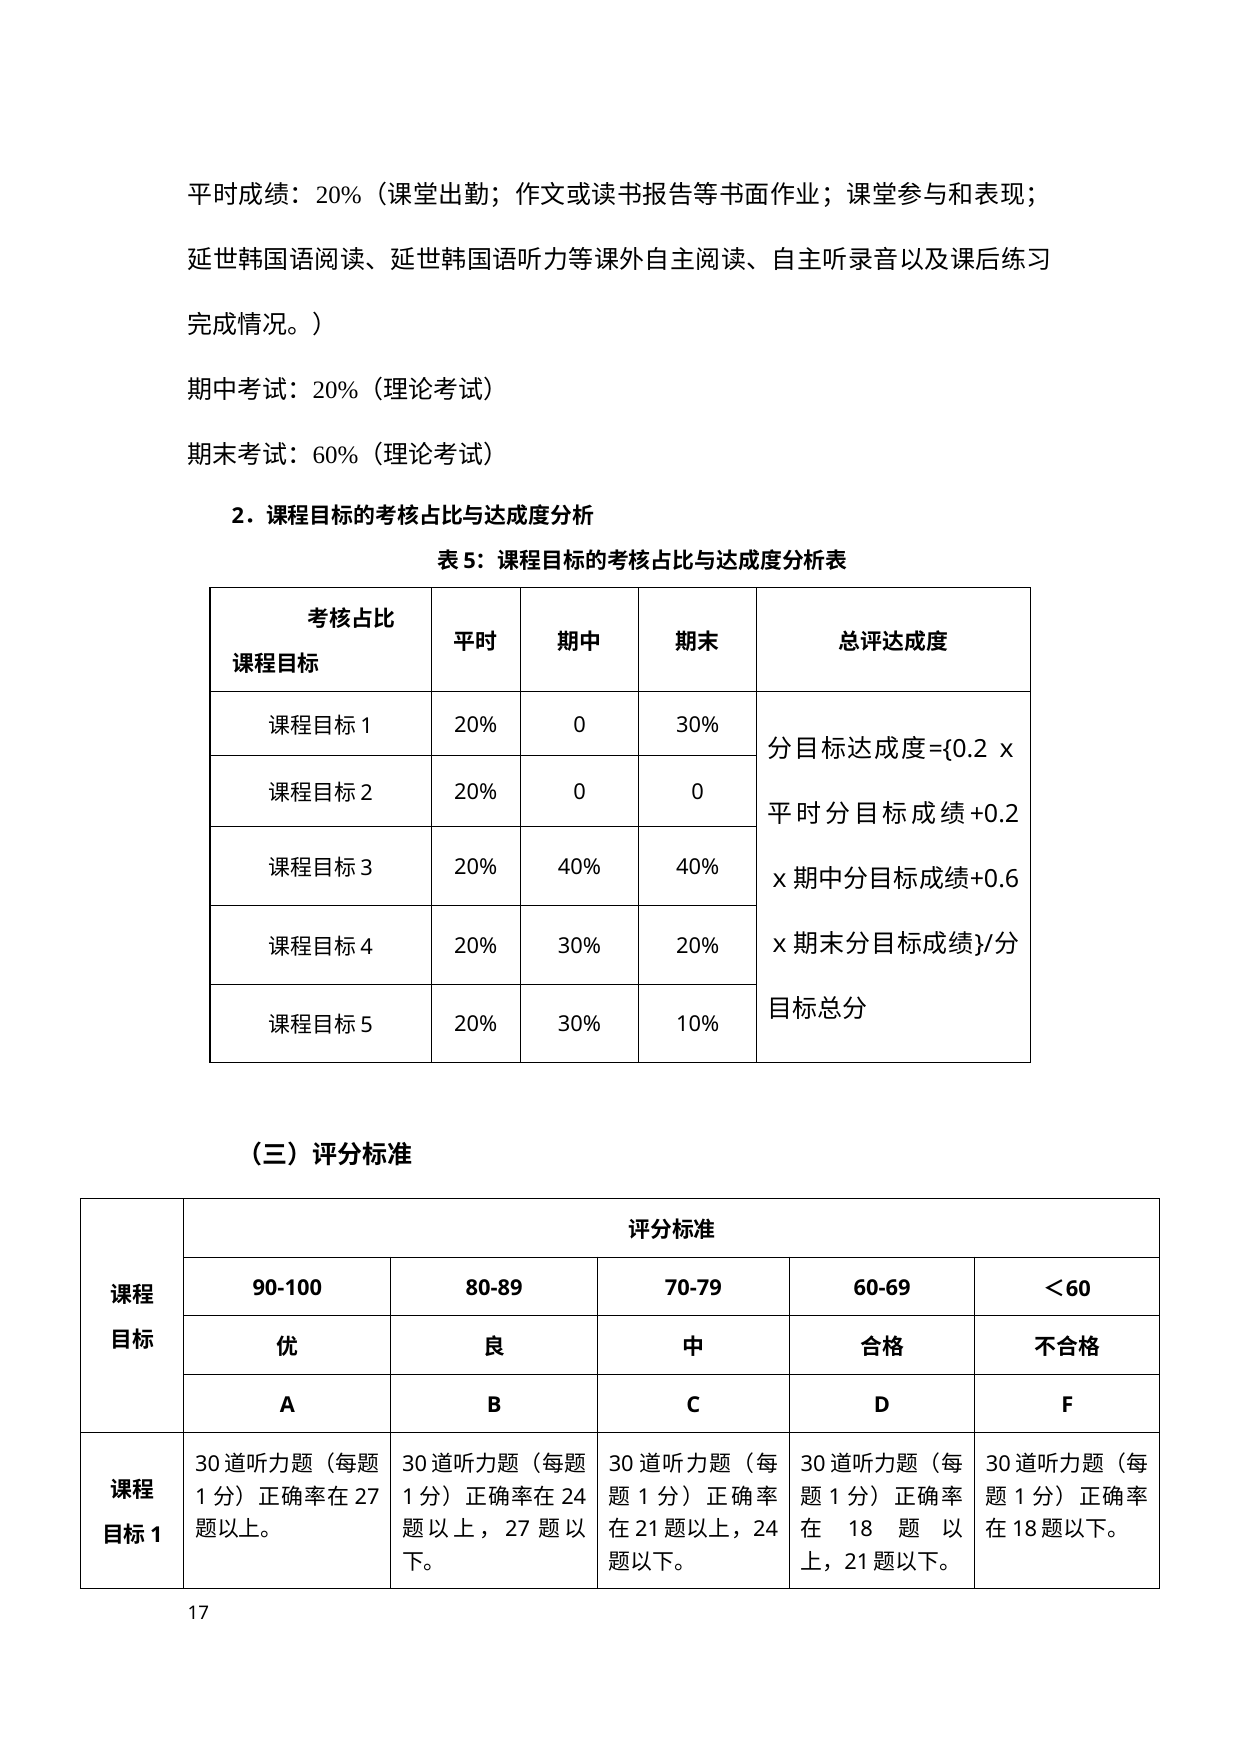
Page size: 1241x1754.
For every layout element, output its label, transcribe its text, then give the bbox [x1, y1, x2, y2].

table_cell F [975, 1375, 1159, 1432]
table_cell 课程目标4 [211, 906, 431, 983]
table_cell 30% [521, 985, 638, 1062]
table_cell 20% [432, 756, 520, 826]
table_cell 60-69 [790, 1258, 974, 1315]
table_header 期中 [521, 588, 638, 691]
table_cell 课程 目标1 [81, 1433, 183, 1588]
table_header 课程 目标 [81, 1199, 183, 1432]
table_cell ＜60 [975, 1258, 1159, 1315]
table_cell 20% [432, 827, 520, 905]
table_cell 优 [184, 1316, 390, 1374]
table_header 评分标准 [184, 1199, 1159, 1257]
table_cell 课程目标3 [211, 827, 431, 905]
table_cell D [790, 1375, 974, 1432]
table_cell 30道听力题（每题1分）正确率在27题以上。 [184, 1433, 390, 1588]
table_cell 40% [639, 827, 756, 905]
table_cell A [184, 1375, 390, 1432]
table_cell 70-79 [598, 1258, 789, 1315]
table_cell 0 [639, 756, 756, 826]
table_cell 20% [432, 906, 520, 983]
table_cell 分目标达成度={0.2ｘ平时分目标成绩+0.2ｘ期中分目标成绩+0.6ｘ期末分目标成绩}/分目标总分 [757, 692, 1030, 1062]
text （三）评分标准 [187, 1121, 1053, 1186]
table_cell 30道听力题（每题1分）正确率在21题以上，24题以下。 [598, 1433, 789, 1588]
table_cell 0 [521, 692, 638, 755]
table_cell 良 [391, 1316, 597, 1374]
table_cell B [391, 1375, 597, 1432]
text 2．课程目标的考核占比与达成度分析 [187, 497, 1053, 530]
table_cell 合格 [790, 1316, 974, 1374]
text 期末考试：60%（理论考试） [187, 420, 1053, 485]
table_cell 0 [521, 756, 638, 826]
table_cell 中 [598, 1316, 789, 1374]
table_cell 课程目标2 [211, 756, 431, 826]
table_header 平时 [432, 588, 520, 691]
table_header 考核占比 课程目标 [211, 588, 431, 691]
table_cell 30% [521, 906, 638, 983]
table_cell 20% [432, 985, 520, 1062]
table_cell 30道听力题（每题1分）正确率在24题以上，27题以下。 [391, 1433, 597, 1588]
table_cell 30道听力题（每题1分）正确率在18题以上，21题以下。 [790, 1433, 974, 1588]
table_cell C [598, 1375, 789, 1432]
table_cell 90-100 [184, 1258, 390, 1315]
table_cell 30道听力题（每题1分）正确率在18题以下。 [975, 1433, 1159, 1588]
table_cell 课程目标1 [211, 692, 431, 755]
text 期中考试：20%（理论考试） [187, 355, 1053, 420]
table_header 期末 [639, 588, 756, 691]
table_cell 10% [639, 985, 756, 1062]
table_cell 80-89 [391, 1258, 597, 1315]
table_header 总评达成度 [757, 588, 1030, 691]
text 表5：课程目标的考核占比与达成度分析表 [187, 542, 1053, 575]
table_cell 30% [639, 692, 756, 755]
text 平时成绩：20%（课堂出勤；作文或读书报告等书面作业；课堂参与和表现；延世韩国语阅读、延世韩国语听力等课外自主阅读、自主听录音以及课后练习完成情况。） [187, 160, 1053, 355]
table_cell 20% [432, 692, 520, 755]
table_cell 40% [521, 827, 638, 905]
table_cell 不合格 [975, 1316, 1159, 1374]
table_cell 课程目标5 [211, 985, 431, 1062]
table_cell 20% [639, 906, 756, 983]
